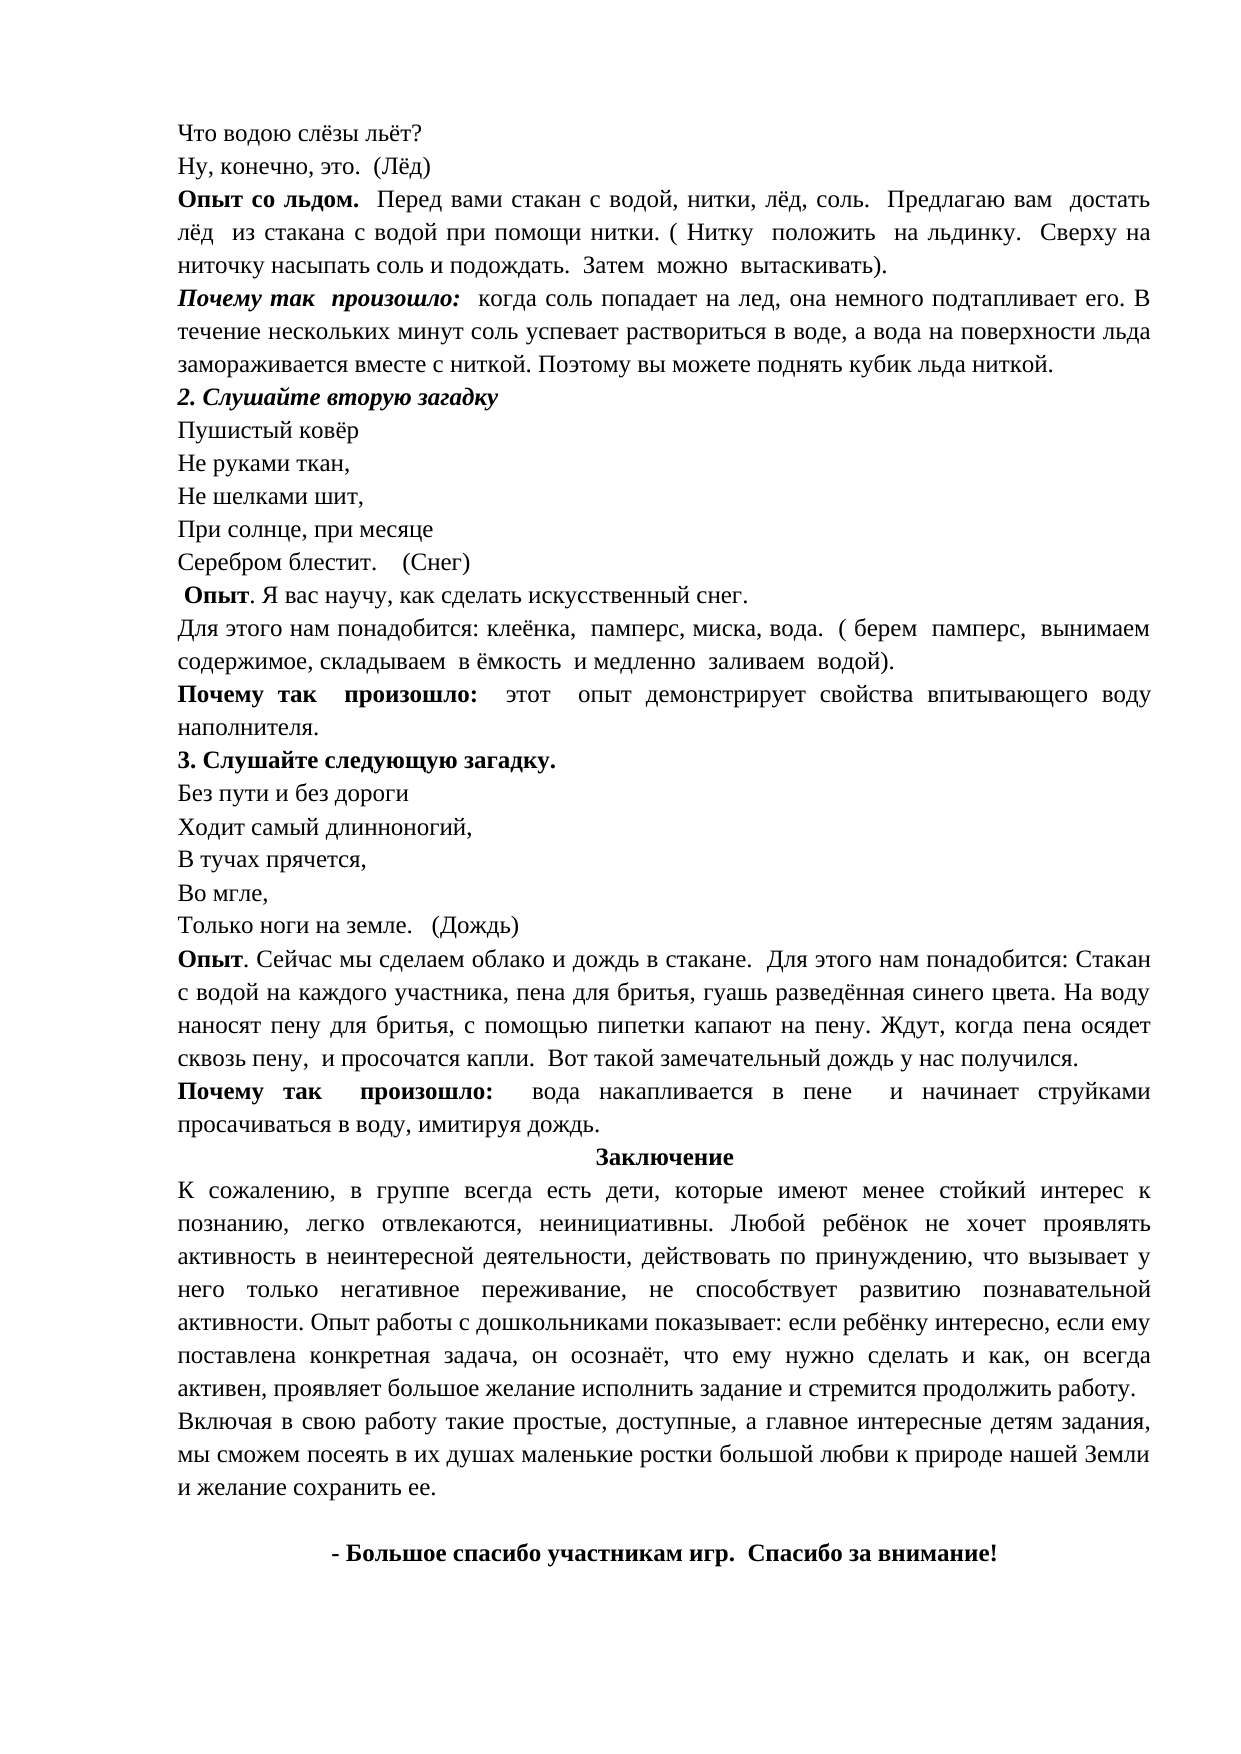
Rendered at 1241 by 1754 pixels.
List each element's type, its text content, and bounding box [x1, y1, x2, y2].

text При солнце, при месяце [177, 514, 1152, 543]
text Ходит самый длинноногий, [177, 812, 1152, 840]
text Опыт. Сейчас мы сделаем облако и дождь в стакане. Для этого нам понадобится: Стакан с водой на каждого участника, пена для бритья, гуашь разведённая синего цвета. На воду наносят пену для бритья, с помощью пипетки капают на пену. Ждут, когда пена осядет сквозь пену, и просочатся капли. Вот такой замечательный дождь у нас получился. [177, 944, 1152, 1071]
text Только ноги на земле. (Дождь) [177, 911, 1152, 939]
text Не руками ткан, [177, 448, 1152, 477]
text Серебром блестит. (Снег) [177, 547, 1152, 576]
text Включая в свою работу такие простые, доступные, а главное интересные детям задания, мы сможем посеять в их душах маленькие ростки большой любви к природе нашей Земли и желание сохранить ее. [177, 1406, 1152, 1501]
text Почему так произошло: вода накапливается в пене и начинает струйками просачиваться в воду, имитируя дождь. [177, 1076, 1152, 1137]
text Почему так произошло: когда соль попадает на лед, она немного подтапливает его. В течение нескольких минут соль успевает раствориться в воде, а вода на поверхности льда замораживается вместе с ниткой. Поэтому вы можете поднять кубик льда ниткой. [177, 283, 1152, 378]
text Опыт. Я вас научу, как сделать искусственный снег. [177, 580, 1152, 609]
text Пушистый ковёр [177, 415, 1152, 444]
text Что водою слёзы льёт? [177, 118, 1152, 147]
text Во мгле, [177, 878, 1152, 906]
text Почему так произошло: этот опыт демонстрирует свойства впитывающего воду наполнителя. [177, 679, 1152, 741]
text Без пути и без дороги [177, 778, 1152, 807]
text Опыт со льдом. Перед вами стакан с водой, нитки, лёд, соль. Предлагаю вам достать лёд из стакана с водой при помощи нитки. ( Нитку положить на льдинку. Сверху на ниточку насыпать соль и подождать. Затем можно вытаскивать). [177, 184, 1152, 279]
text Заключение [177, 1142, 1152, 1171]
text К сожалению, в группе всегда есть дети, которые имеют менее стойкий интерес к познанию, легко отвлекаются, неинициативны. Любой ребёнок не хочет проявлять активность в неинтересной деятельности, действовать по принуждению, что вызывает у него только негативное переживание, не способствует развитию познавательной активности. Опыт работы с дошкольниками показывает: если ребёнку интересно, если ему поставлена конкретная задача, он осознаёт, что ему нужно сделать и как, он всегда активен, проявляет большое желание исполнить задание и стремится продолжить работу. [177, 1175, 1152, 1402]
text 3. Слушайте следующую загадку. [177, 746, 1152, 774]
text Ну, конечно, это. (Лёд) [177, 151, 1152, 180]
text - Большое спасибо участникам игр. Спасибо за внимание! [177, 1538, 1152, 1567]
text Не шелками шит, [177, 481, 1152, 510]
text Для этого нам понадобится: клеёнка, памперс, миска, вода. ( берем памперс, вынимаем содержимое, складываем в ёмкость и медленно заливаем водой). [177, 613, 1152, 675]
text 2. Слушайте вторую загадку [177, 382, 1152, 411]
text В тучах прячется, [177, 844, 1152, 873]
